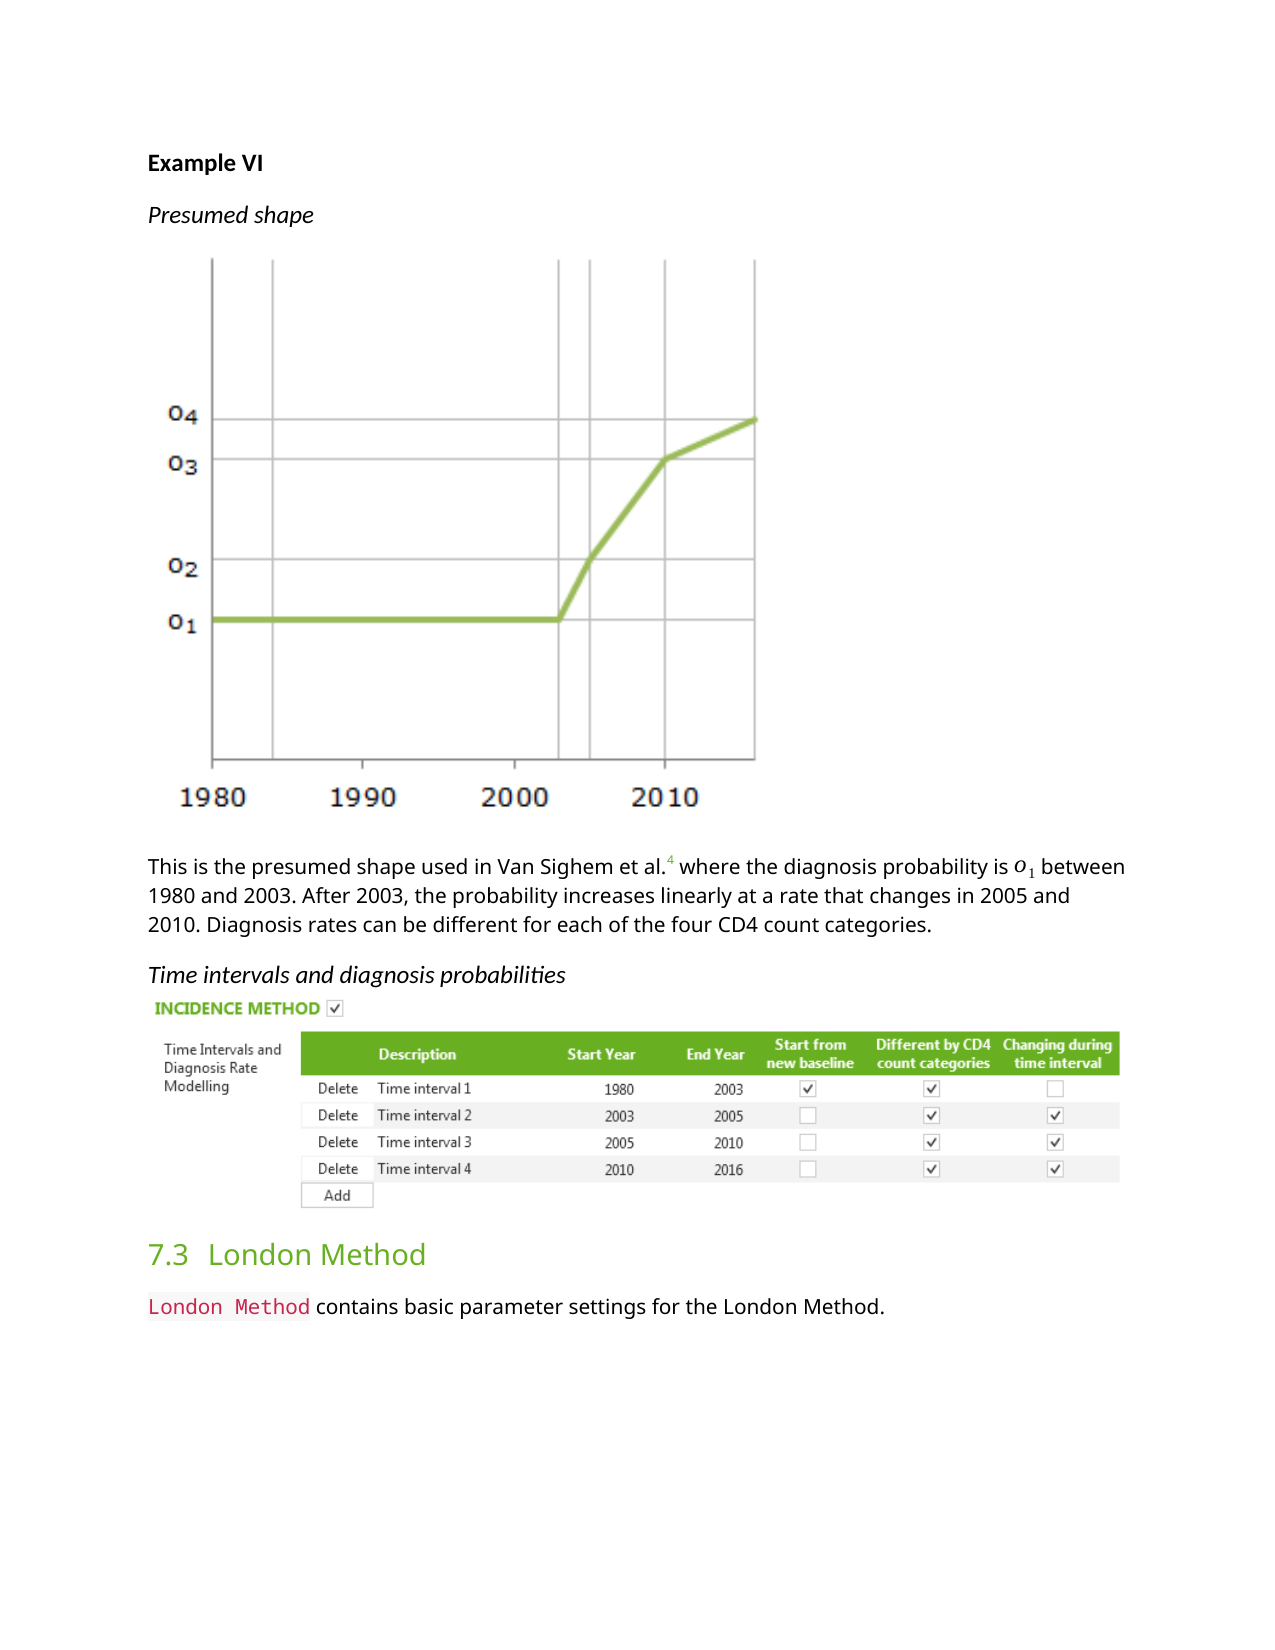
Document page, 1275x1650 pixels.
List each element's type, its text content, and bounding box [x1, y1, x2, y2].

subtitle Example VI [148, 148, 1127, 178]
subtitle London Method [148, 1234, 1127, 1273]
text London Method contains basic parameter settings for the London Method. [310, 1292, 1127, 1321]
subtitle Time intervals and diagnosis probabilities [148, 959, 1127, 990]
subtitle Presumed shape [148, 199, 1127, 229]
text This is the presumed shape used in Van Sighem et al.4 where the diagnosis probability is between 1980 and 2003. After 2003, the probability increases linearly at a rate that changes in 2005 and 2010. Diagnosis rates can be different for each of the four CD4 count categories. [148, 850, 1127, 938]
picture [147, 229, 823, 830]
picture [147, 990, 1127, 1213]
